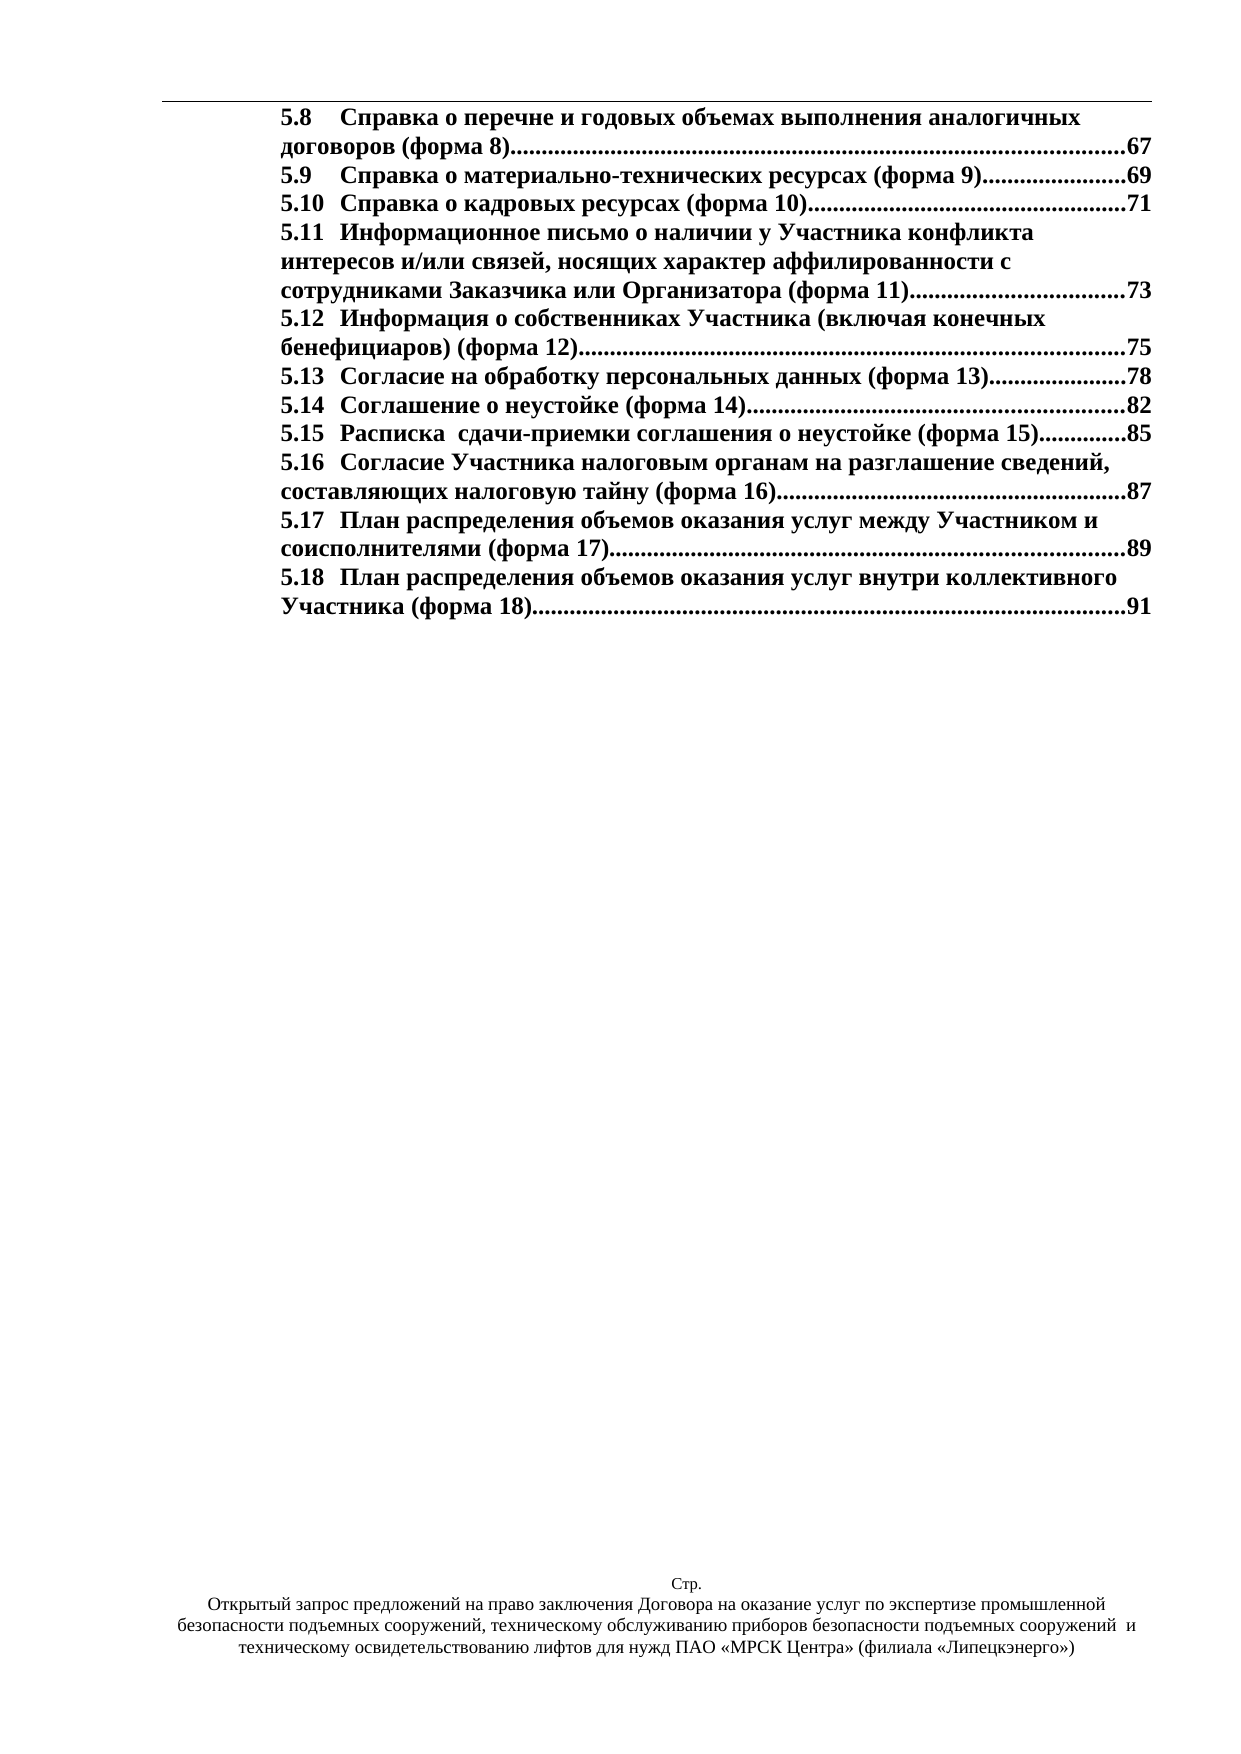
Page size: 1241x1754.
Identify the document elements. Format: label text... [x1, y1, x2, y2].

text 5.14 Соглашение о неустойке (форма 14) 82 [280, 390, 1133, 418]
text 5.15 Расписка сдачи-приемки соглашения о неустойке (форма 15) 85 [280, 418, 1133, 447]
text 5.13 Согласие на обработку персональных данных (форма 13) 78 [280, 361, 1133, 390]
text 5.11 Информационное письмо о наличии у Участника конфликта интересов и/или связей, носящих характер аффилированности с сотрудниками Заказчика или Организатора (форма 11) 73 [280, 217, 1133, 303]
text 5.16 Согласие Участника налоговым органам на разглашение сведений, составляющих налоговую тайну (форма 16) 87 [280, 447, 1133, 505]
text 5.10 Справка о кадровых ресурсах (форма 10) 71 [280, 188, 1133, 217]
text 5.9 Справка о материально-технических ресурсах (форма 9) 69 [280, 160, 1133, 188]
text 5.8 Справка о перечне и годовых объемах выполнения аналогичных договоров (форма 8) 67 [280, 102, 1133, 160]
text 5.18 План распределения объемов оказания услуг внутри коллективного Участника (форма 18) 91 [280, 562, 1133, 620]
text 5.17 План распределения объемов оказания услуг между Участником и соисполнителями (форма 17) 89 [280, 505, 1133, 562]
text 5.12 Информация о собственниках Участника (включая конечных бенефициаров) (форма 12) 75 [280, 303, 1133, 361]
